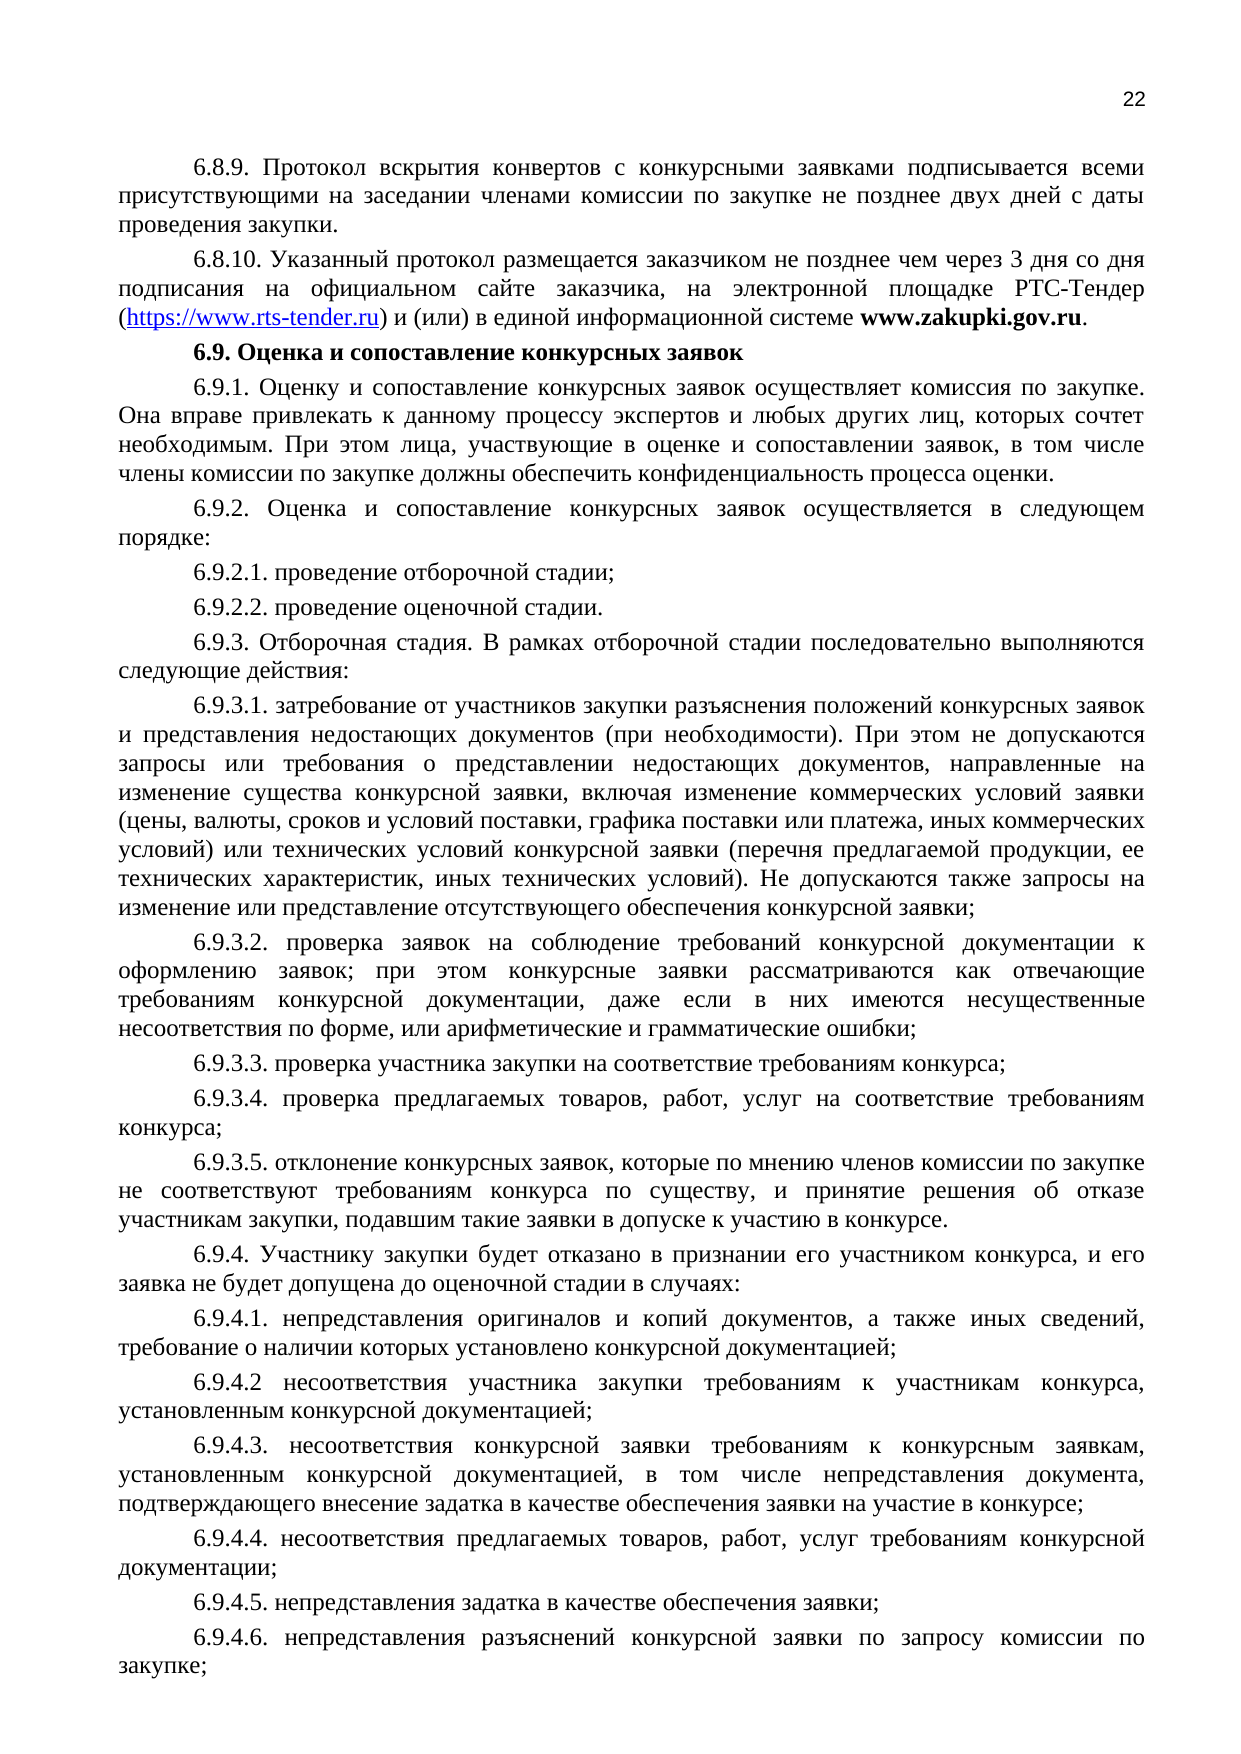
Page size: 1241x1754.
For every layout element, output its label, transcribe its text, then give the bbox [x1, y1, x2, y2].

text 6.8.9. Протокол вскрытия конвертов с конкурсными заявками подписывается всеми присутствующими на заседании членами комиссии по закупке не позднее двух дней с даты проведения закупки. [118, 152, 1146, 238]
text 6.9.3.5. отклонение конкурсных заявок, которые по мнению членов комиссии по закупке не соответствуют требованиям конкурса по существу, и принятие решения об отказе участникам закупки, подавшим такие заявки в допуске к участию в конкурсе. [118, 1147, 1146, 1233]
text 6.9.3. Отборочная стадия. В рамках отборочной стадии последовательно выполняются следующие действия: [118, 627, 1146, 684]
text 6.9.3.4. проверка предлагаемых товаров, работ, услуг на соответствие требованиям конкурса; [118, 1083, 1146, 1140]
text 6.9.4.2 несоответствия участника закупки требованиям к участникам конкурса, установленным конкурсной документацией; [118, 1367, 1146, 1424]
text 6.9.4.5. непредставления задатка в качестве обеспечения заявки; [118, 1587, 1146, 1615]
text 6.9.4.4. несоответствия предлагаемых товаров, работ, услуг требованиям конкурсной документации; [118, 1523, 1146, 1580]
text 6.9.3.3. проверка участника закупки на соответствие требованиям конкурса; [118, 1048, 1146, 1077]
text 6.8.10. Указанный протокол размещается заказчиком не позднее чем через 3 дня со дня подписания на официальном сайте заказчика, на электронной площадке РТС-Тендер (https://www.rts-tender.ru) и (или) в единой информационной системе www.zakupki.gov.ru. [118, 244, 1146, 330]
text 6.9.2.1. проведение отборочной стадии; [118, 557, 1146, 585]
text 6.9.4. Участнику закупки будет отказано в признании его участником конкурса, и его заявка не будет допущена до оценочной стадии в случаях: [118, 1239, 1146, 1297]
text 6.9. Оценка и сопоставление конкурсных заявок [118, 337, 1146, 365]
text 6.9.4.1. непредставления оригиналов и копий документов, а также иных сведений, требование о наличии которых установлено конкурсной документацией; [118, 1303, 1146, 1360]
text 6.9.1. Оценку и сопоставление конкурсных заявок осуществляет комиссия по закупке. Она вправе привлекать к данному процессу экспертов и любых других лиц, которых сочтет необходимым. При этом лица, участвующие в оценке и сопоставлении заявок, в том числе члены комиссии по закупке должны обеспечить конфиденциальность процесса оценки. [118, 372, 1146, 487]
text 6.9.2.2. проведение оценочной стадии. [118, 592, 1146, 620]
text 6.9.3.1. затребование от участников закупки разъяснения положений конкурсных заявок и представления недостающих документов (при необходимости). При этом не допускаются запросы или требования о представлении недостающих документов, направленные на изменение существа конкурсной заявки, включая изменение коммерческих условий заявки (цены, валюты, сроков и условий поставки, графика поставки или платежа, иных коммерческих условий) или технических условий конкурсной заявки (перечня предлагаемой продукции, ее технических характеристик, иных технических условий). Не допускаются также запросы на изменение или представление отсутствующего обеспечения конкурсной заявки; [118, 690, 1146, 920]
text 6.9.3.2. проверка заявок на соблюдение требований конкурсной документации к оформлению заявок; при этом конкурсные заявки рассматриваются как отвечающие требованиям конкурсной документации, даже если в них имеются несущественные несоответствия по форме, или арифметические и грамматические ошибки; [118, 927, 1146, 1042]
text 6.9.4.3. несоответствия конкурсной заявки требованиям к конкурсным заявкам, установленным конкурсной документацией, в том числе непредставления документа, подтверждающего внесение задатка в качестве обеспечения заявки на участие в конкурсе; [118, 1430, 1146, 1517]
text 6.9.4.6. непредставления разъяснений конкурсной заявки по запросу комиссии по закупке; [118, 1622, 1146, 1679]
text 6.9.2. Оценка и сопоставление конкурсных заявок осуществляется в следующем порядке: [118, 493, 1146, 550]
